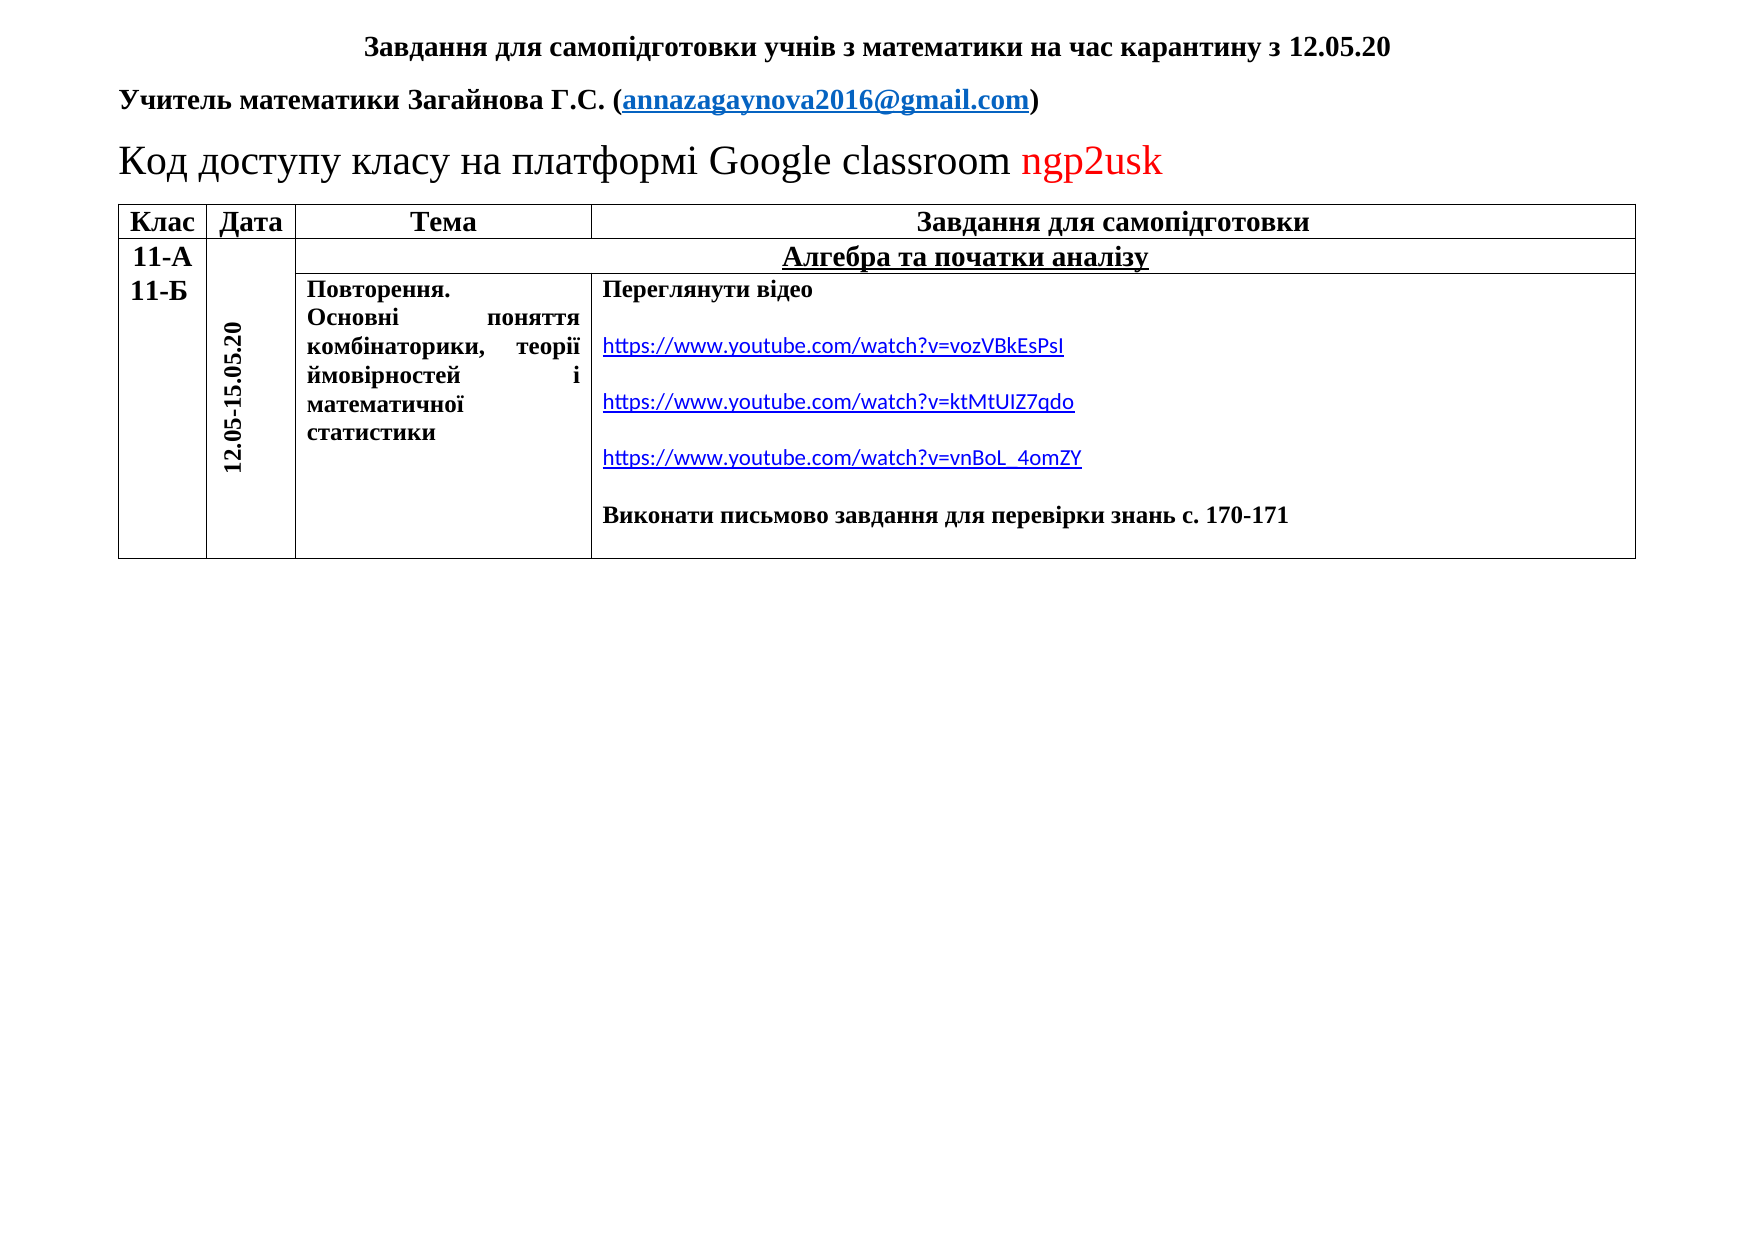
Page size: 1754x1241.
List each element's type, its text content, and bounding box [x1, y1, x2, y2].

table_header Дата [207, 205, 295, 238]
text Учитель математики Загайнова Г.С. (annazagaynova2016@gmail.com) [118, 82, 1636, 116]
table_cell 11-А 11-Б [119, 239, 206, 558]
text Завдання для самопідготовки учнів з математики на час карантину з 12.05.20 [118, 29, 1636, 63]
text Код доступу класу на платформі Google classroom ngp2usk [118, 135, 1636, 183]
table_header Клас [119, 205, 206, 238]
table_cell Алгебра та початки аналізу [296, 239, 1635, 273]
table_header Тема [296, 205, 591, 238]
table_cell 12.05-15.05.20 [207, 239, 295, 558]
table_cell Переглянути відео https://www.youtube.com/watch?v=vozVBkEsPsI https://www.youtube.com/watch?v=ktMtUIZ7qdo https://www.youtube.com/watch?v=vnBoL_4omZY Виконати письмово завдання для перевірки знань с. 170-171 [592, 274, 1635, 558]
table_header Завдання для самопідготовки [592, 205, 1635, 238]
table_cell Повторення. Основні поняття комбінаторики, теорії ймовірностей і математичної статистики [296, 274, 591, 558]
